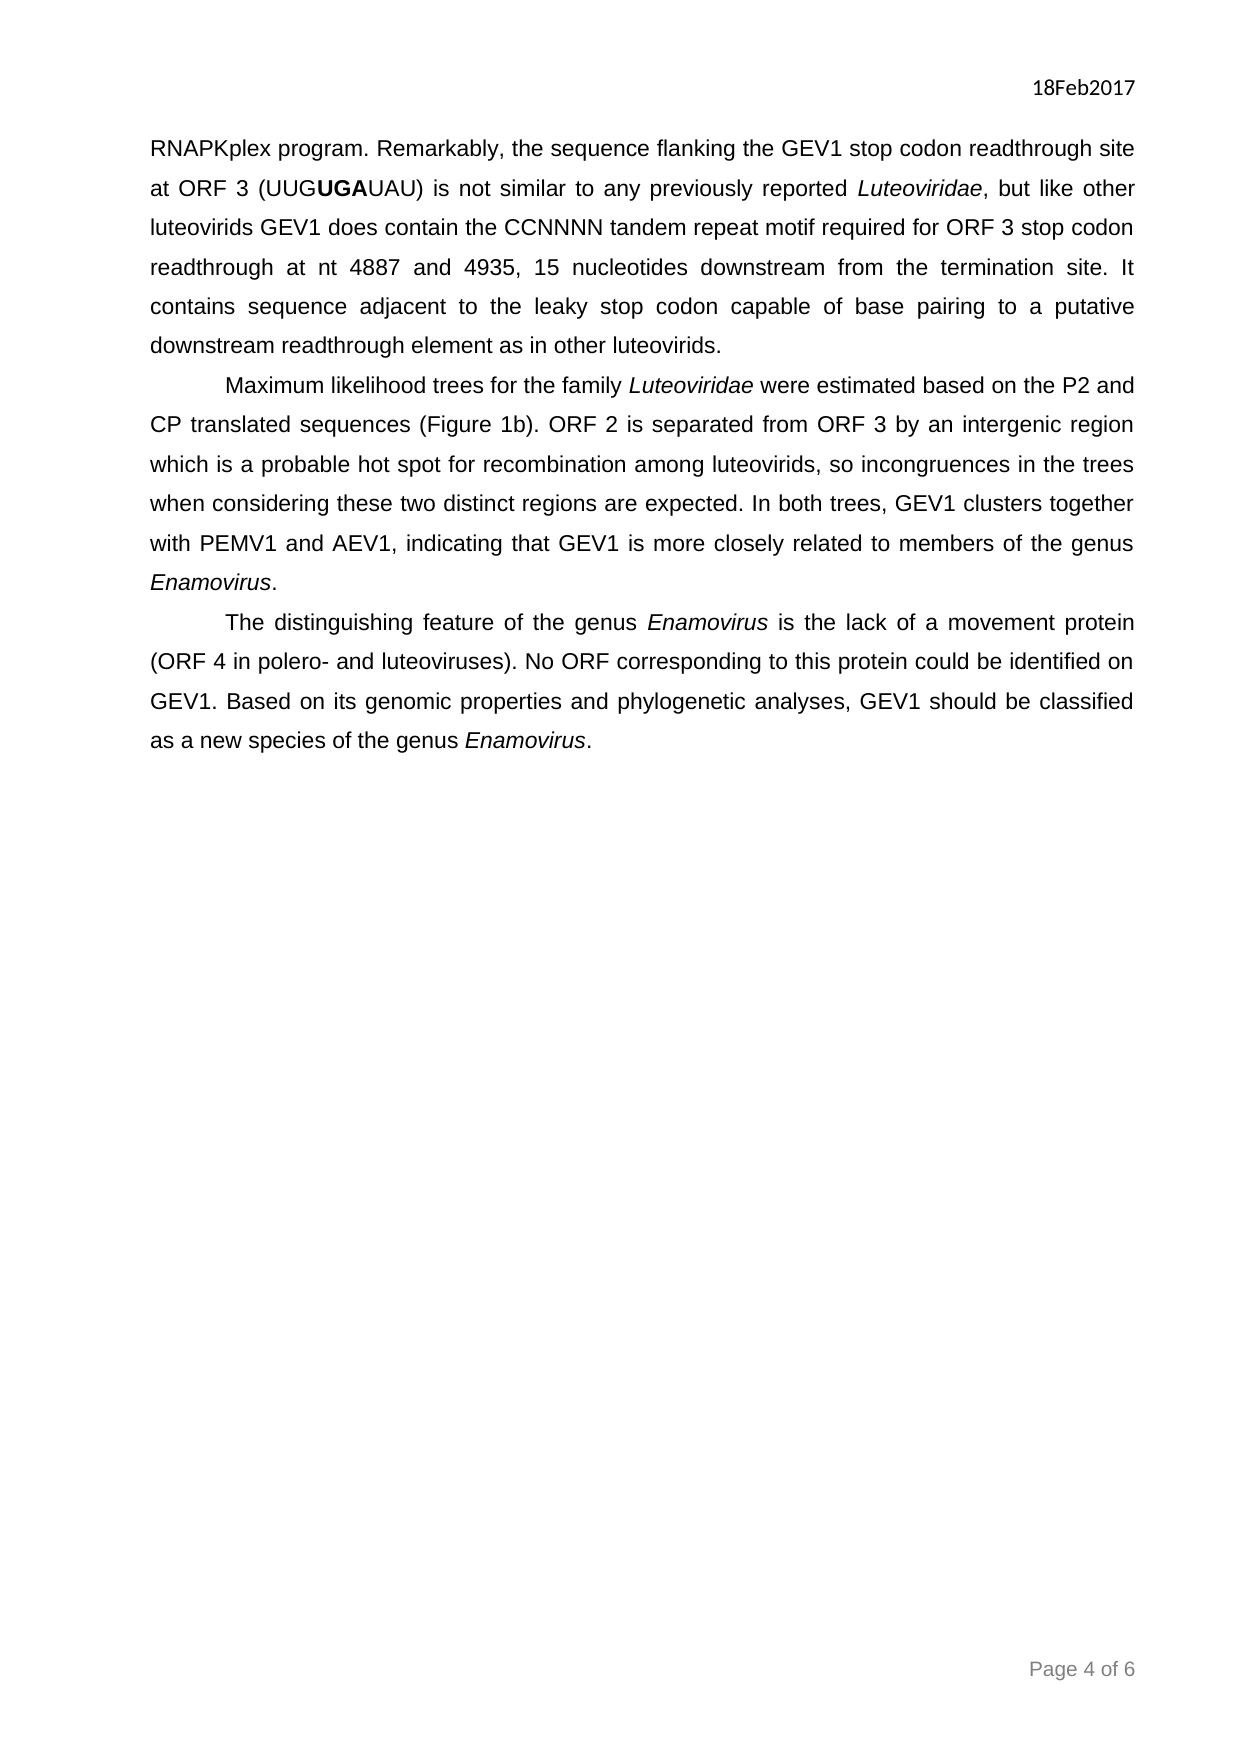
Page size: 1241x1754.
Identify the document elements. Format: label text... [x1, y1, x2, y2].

text Maximum likelihood trees for the family Luteoviridae were estimated based on the P2 and CP translated sequences (Figure 1b). ORF 2 is separated from ORF 3 by an intergenic region which is a probable hot spot for recombination among luteovirids, so incongruences in the trees when considering these two distinct regions are expected. In both trees, GEV1 clusters together with PEMV1 and AEV1, indicating that GEV1 is more closely related to members of the genus Enamovirus. [150, 372, 1135, 596]
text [150, 135, 1135, 359]
text The distinguishing feature of the genus Enamovirus is the lack of a movement protein (ORF 4 in polero- and luteoviruses). No ORF corresponding to this protein could be identified on GEV1. Based on its genomic properties and phylogenetic analyses, GEV1 should be classified as a new species of the genus Enamovirus. [150, 609, 1135, 753]
